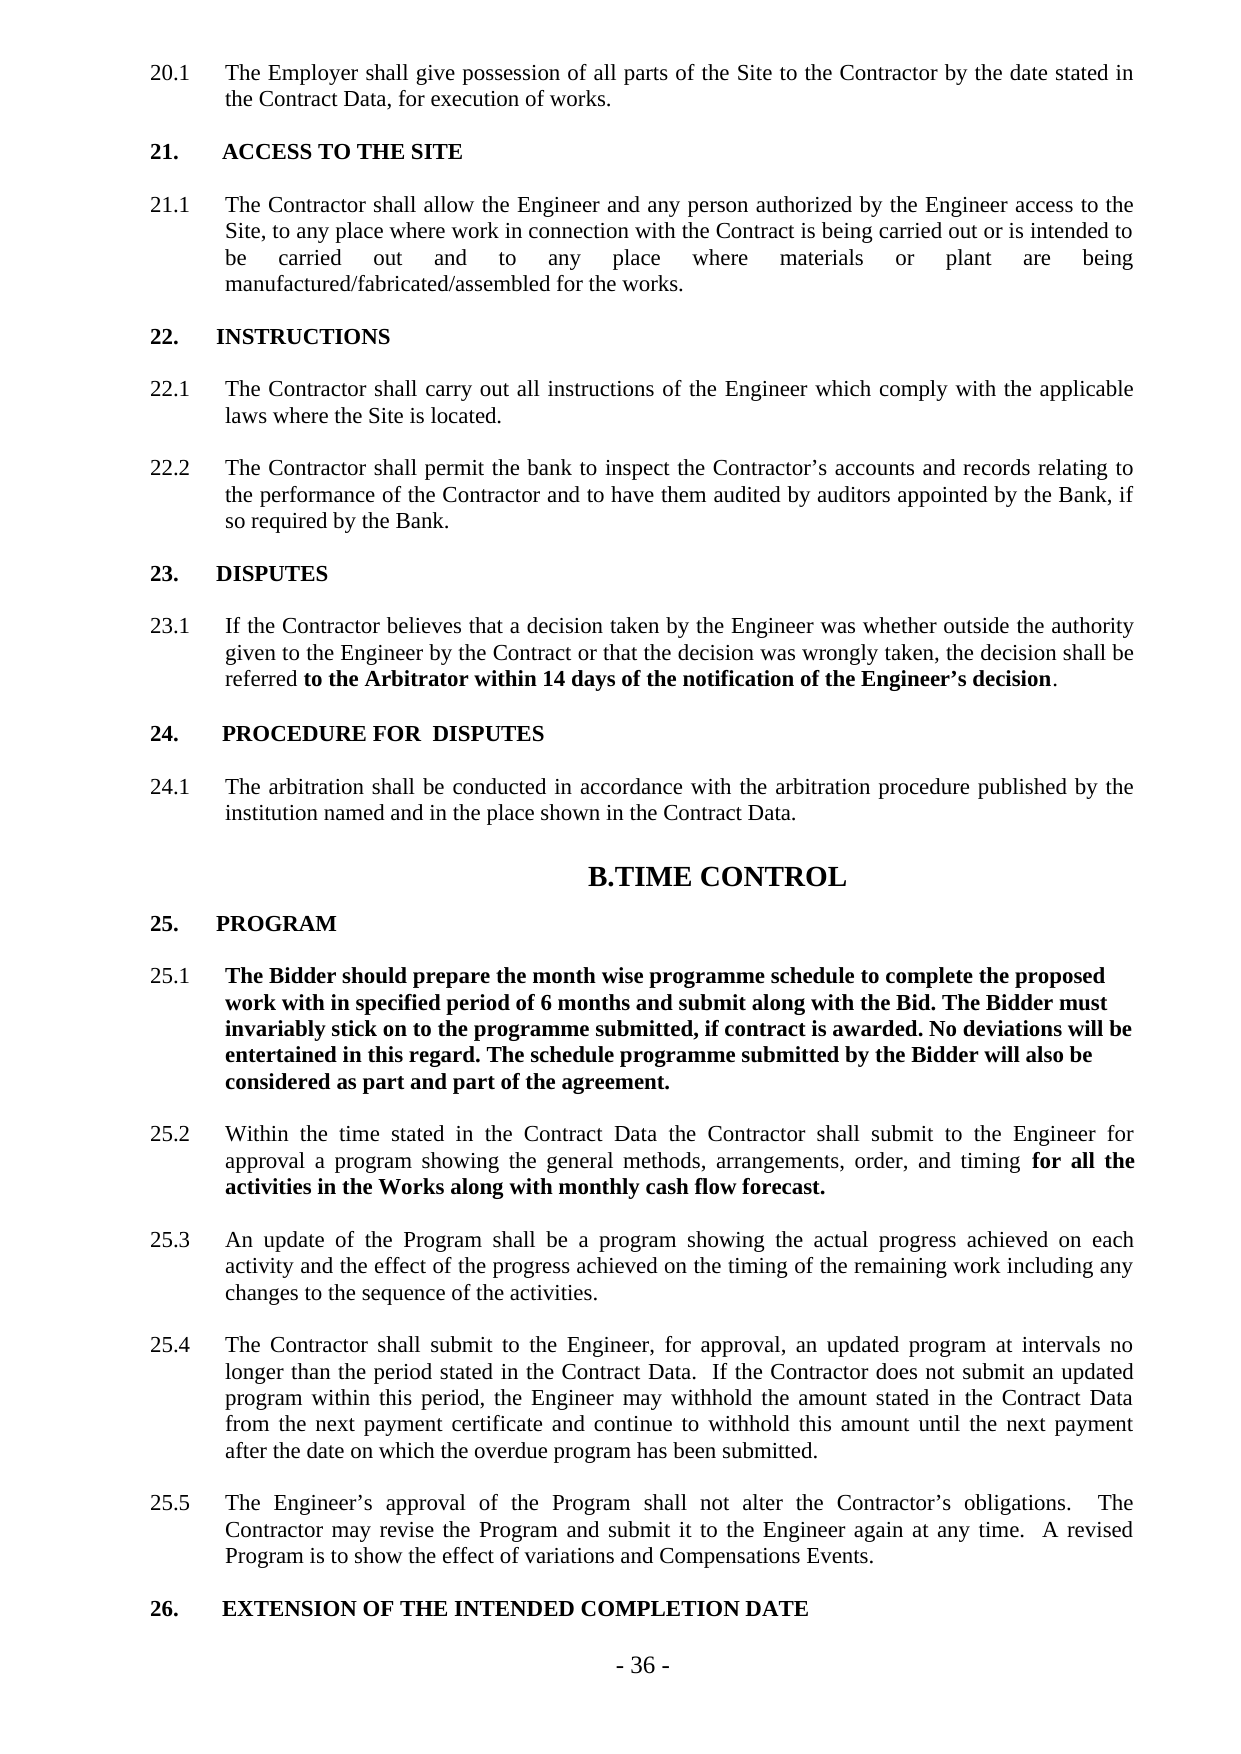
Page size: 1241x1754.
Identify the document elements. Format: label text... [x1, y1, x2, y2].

list PROGRAM [150, 910, 1135, 936]
list INSTRUCTIONS [150, 323, 1135, 349]
list EXTENSION OF THE INTENDED COMPLETION DATE [150, 1595, 1135, 1621]
list The Employer shall give possession of all parts of the Site to the Contractor by the date stated in the Contract Data, for execution of works. [150, 59, 1135, 112]
list Within the time stated in the Contract Data the Contractor shall submit to the Engineer for approval a program showing the general methods, arrangements, order, and timing for all the activities in the Works along with monthly cash flow forecast. [150, 1121, 1135, 1199]
list The Contractor shall submit to the Engineer, for approval, an updated program at intervals no longer than the period stated in the Contract Data. If the Contractor does not submit an updated program within this period, the Engineer may withhold the amount stated in the Contract Data from the next payment certificate and continue to withhold this amount until the next payment after the date on which the overdue program has been submitted. [150, 1331, 1135, 1463]
list The Contractor shall allow the Engineer and any person authorized by the Engineer access to the Site, to any place where work in connection with the Contract is being carried out or is intended to be carried out and to any place where materials or plant are being manufactured/fabricated/assembled for the works. [150, 191, 1135, 296]
list The Contractor shall permit the bank to inspect the Contractor’s accounts and records relating to the performance of the Contractor and to have them audited by auditors appointed by the Bank, if so required by the Bank. [150, 454, 1135, 533]
list DISPUTES [150, 560, 1135, 586]
list ACCESS TO THE SITE [150, 138, 1135, 164]
list An update of the Program shall be a program showing the actual progress achieved on each activity and the effect of the progress achieved on the timing of the remaining work including any changes to the sequence of the activities. [150, 1226, 1135, 1305]
text B.TIME CONTROL [225, 859, 1135, 893]
list PROCEDURE FOR DISPUTES [150, 720, 1135, 747]
list If the Contractor believes that a decision taken by the Engineer was whether outside the authority given to the Engineer by the Contract or that the decision was wrongly taken, the decision shall be referred to the Arbitrator within 14 days of the notification of the Engineer’s decision. [150, 613, 1135, 692]
list The arbitration shall be conducted in accordance with the arbitration procedure published by the institution named and in the place shown in the Contract Data. [150, 773, 1135, 826]
list The Bidder should prepare the month wise programme schedule to complete the proposed work with in specified period of 6 months and submit along with the Bid. The Bidder must invariably stick on to the programme submitted, if contract is awarded. No deviations will be entertained in this regard. The schedule programme submitted by the Bidder will also be considered as part and part of the agreement. [150, 962, 1135, 1094]
list The Engineer’s approval of the Program shall not alter the Contractor’s obligations. The Contractor may revise the Program and submit it to the Engineer again at any time. A revised Program is to show the effect of variations and Compensations Events. [150, 1489, 1135, 1568]
list The Contractor shall carry out all instructions of the Engineer which comply with the applicable laws where the Site is located. [150, 375, 1135, 428]
